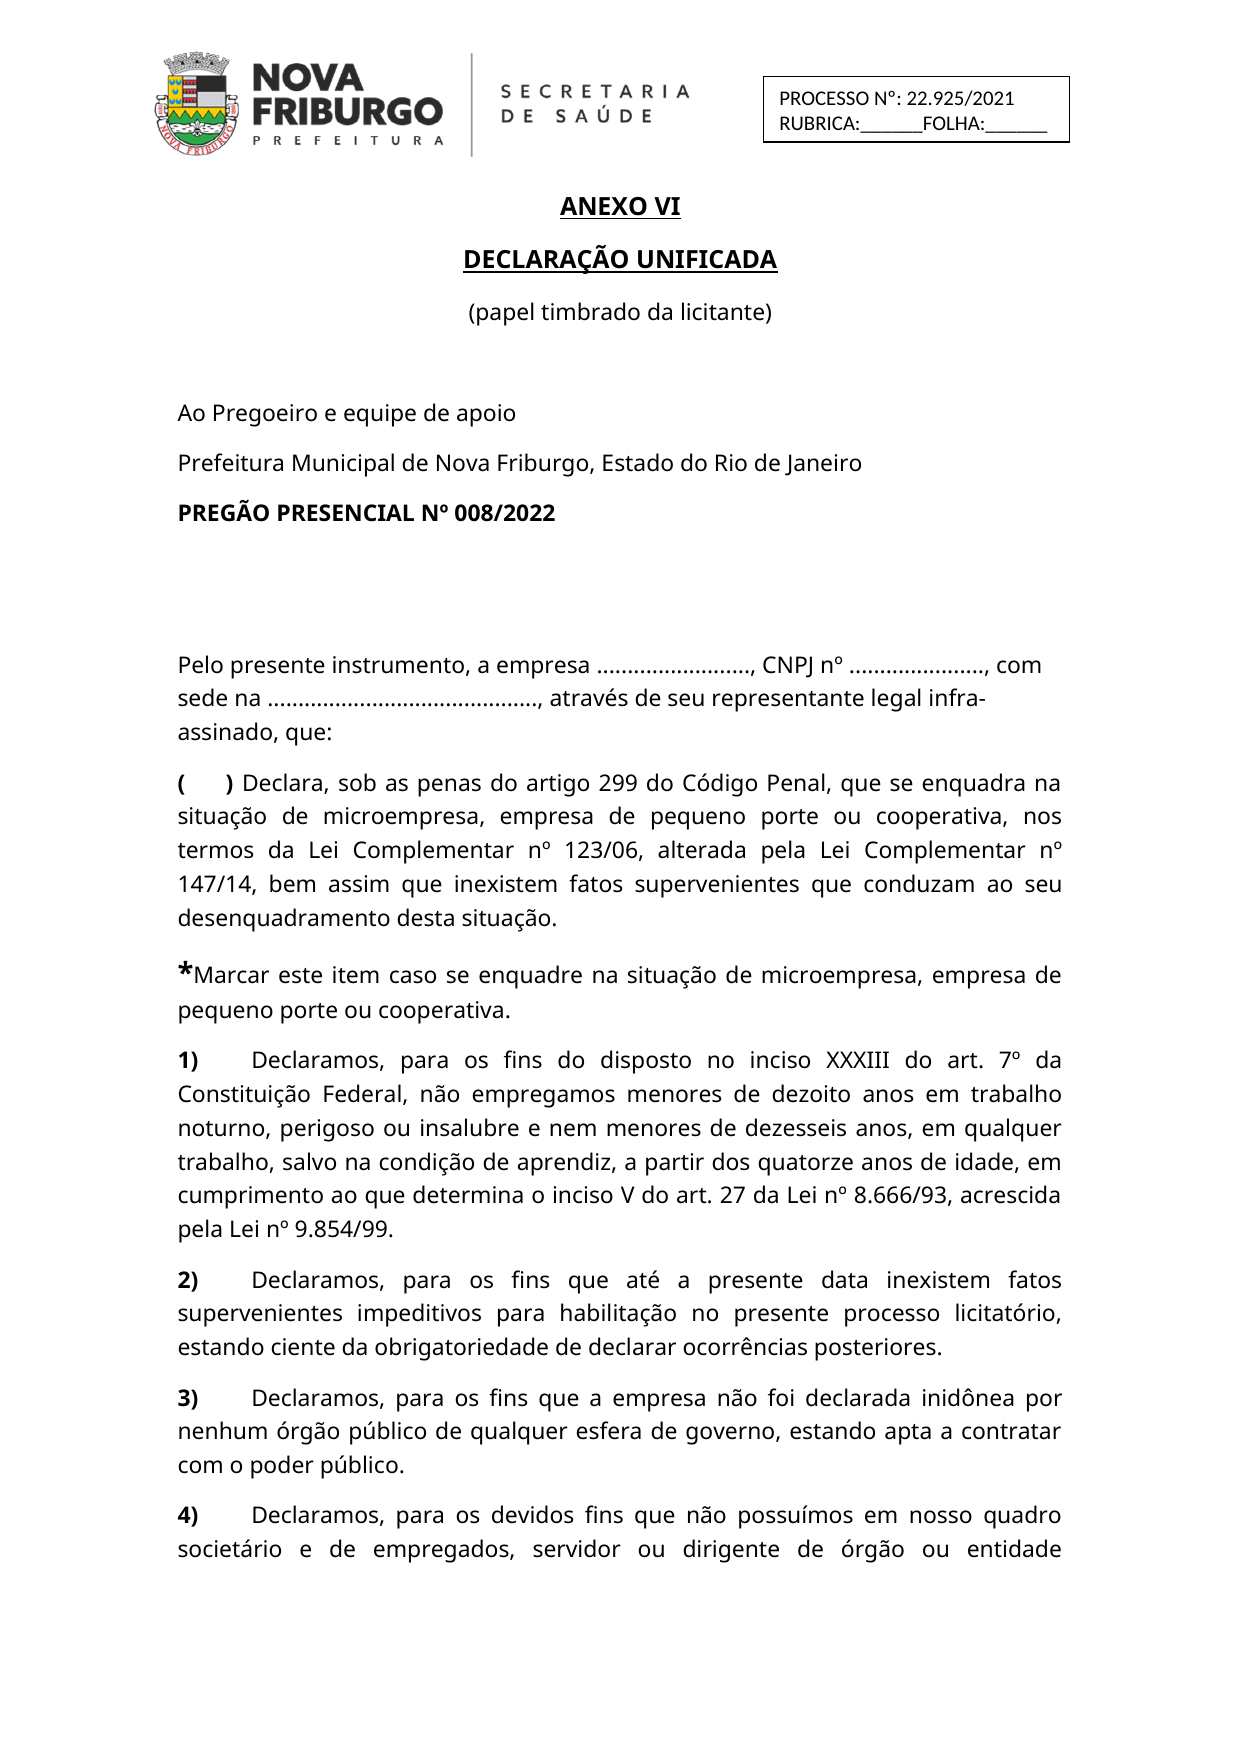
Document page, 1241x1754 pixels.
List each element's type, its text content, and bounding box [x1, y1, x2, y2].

text Pelo presente instrumento, a empresa ........................., CNPJ nº ......................, com sede na ............................................, através de seu representante legal infra-assinado, que: [177, 648, 1063, 747]
text ANEXO VI [177, 189, 1063, 223]
text 3) Declaramos, para os fins que a empresa não foi declarada inidônea por nenhum órgão público de qualquer esfera de governo, estando apta a contratar com o poder público. [177, 1382, 1063, 1480]
text Ao Pregoeiro e equipe de apoio [177, 396, 1063, 428]
text DECLARAÇÃO UNIFICADA [177, 242, 1063, 276]
text Prefeitura Municipal de Nova Friburgo, Estado do Rio de Janeiro [177, 447, 1063, 478]
picture [143, 42, 706, 168]
text 1) Declaramos, para os fins do disposto no inciso XXXIII do art. 7º da Constituição Federal, não empregamos menores de dezoito anos em trabalho noturno, perigoso ou insalubre e nem menores de dezesseis anos, em qualquer trabalho, salvo na condição de aprendiz, a partir dos quatorze anos de idade, em cumprimento ao que determina o inciso V do art. 27 da Lei nº 8.666/93, acrescida pela Lei nº 9.854/99. [177, 1044, 1063, 1244]
text ( ) Declara, sob as penas do artigo 299 do Código Penal, que se enquadra na situação de microempresa, empresa de pequeno porte ou cooperativa, nos termos da Lei Complementar nº 123/06, alterada pela Lei Complementar nº 147/14, bem assim que inexistem fatos supervenientes que conduzam ao seu desenquadramento desta situação. [177, 766, 1063, 933]
text (papel timbrado da licitante) [177, 296, 1063, 327]
text *Marcar este item caso se enquadre na situação de microempresa, empresa de pequeno porte ou cooperativa. [177, 952, 1063, 1025]
text 2) Declaramos, para os fins que até a presente data inexistem fatos supervenientes impeditivos para habilitação no presente processo licitatório, estando ciente da obrigatoriedade de declarar ocorrências posteriores. [177, 1264, 1063, 1362]
text PREGÃO PRESENCIAL Nº 008/2022 [177, 497, 1063, 528]
